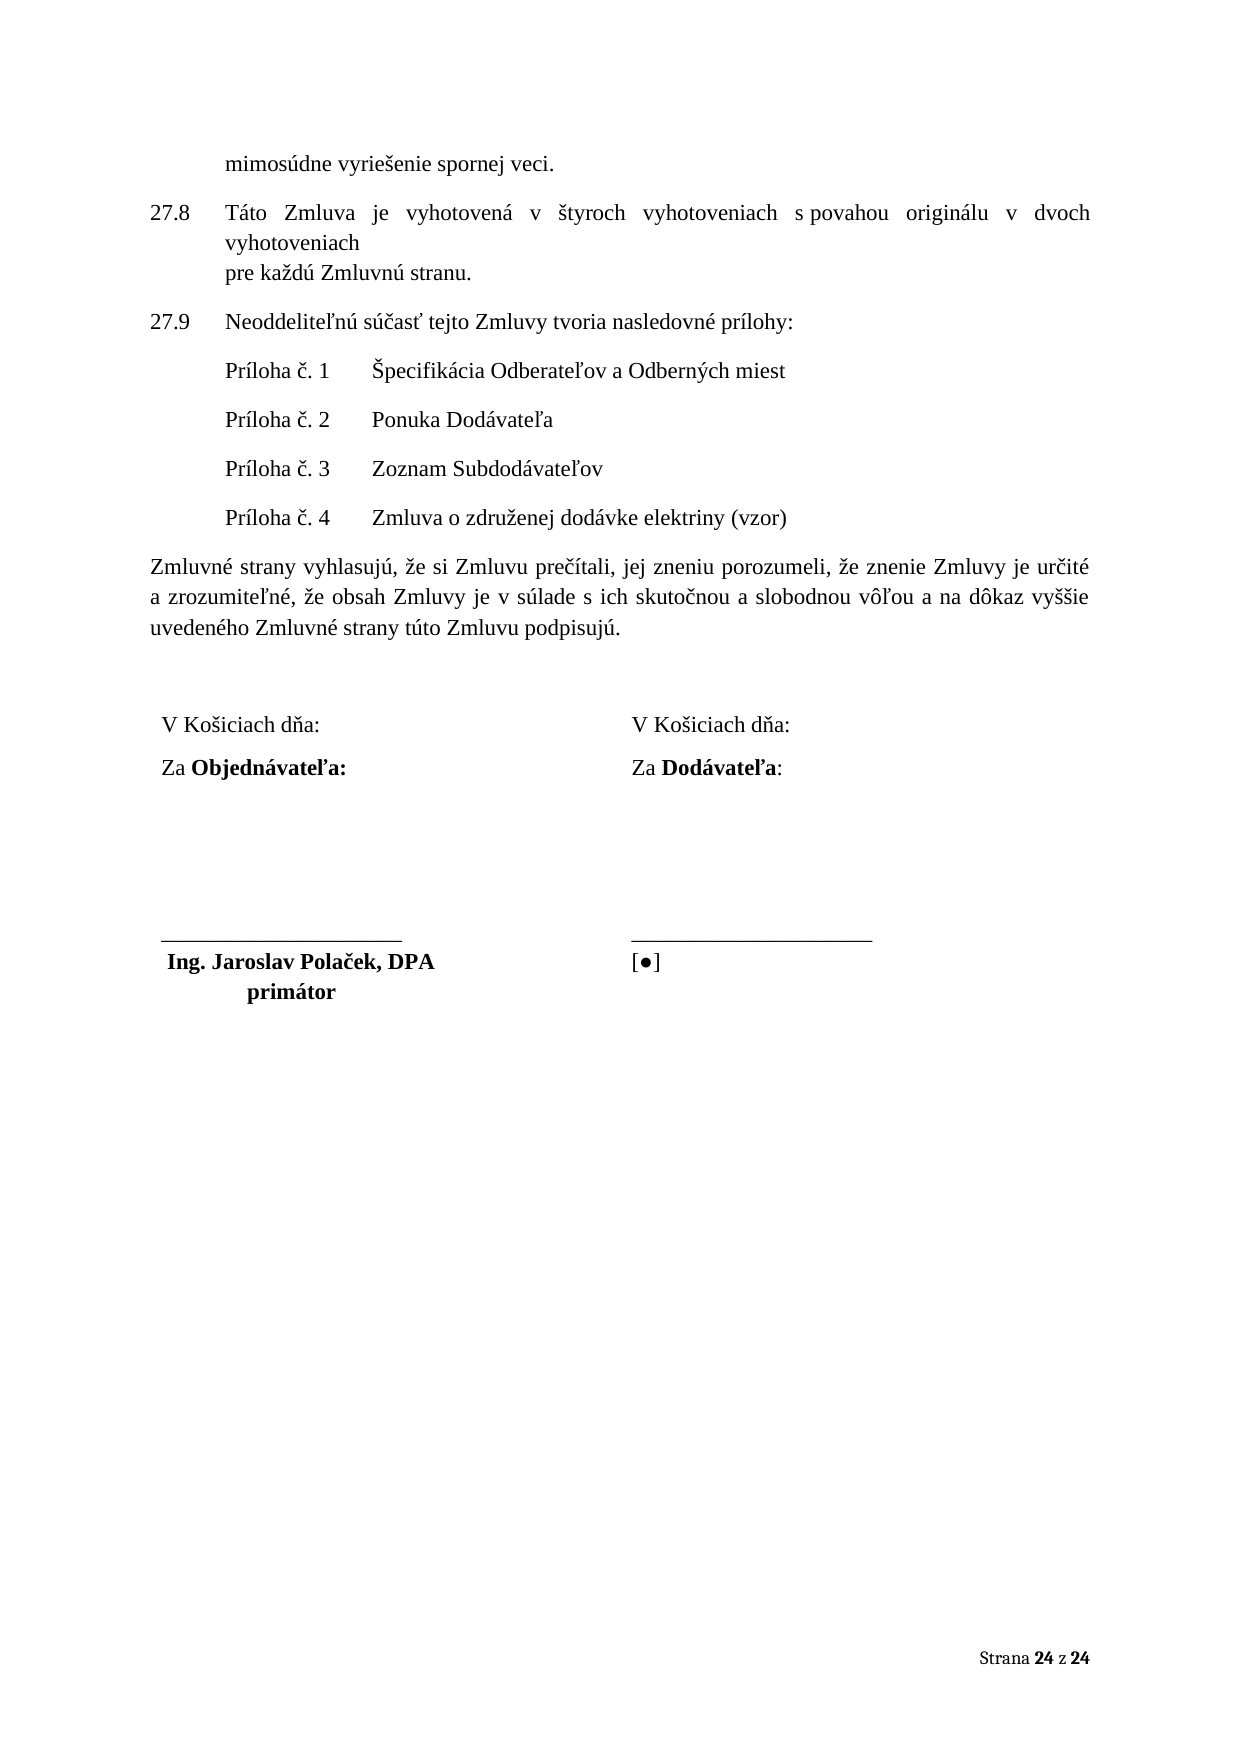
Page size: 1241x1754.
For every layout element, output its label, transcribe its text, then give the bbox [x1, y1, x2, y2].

text Príloha č. 1 Špecifikácia Odberateľov a Odberných miest [225, 357, 1090, 384]
text Príloha č. 4 Zmluva o združenej dodávke elektriny (vzor) [225, 504, 1090, 531]
table_header V Košiciach dňa: Za Dodávateľa: _____________________ [●] [620, 711, 1090, 1069]
subtitle Neoddeliteľnú súčasť tejto Zmluvy tvoria nasledovné prílohy: [150, 308, 1090, 335]
text Príloha č. 2 Ponuka Dodávateľa [225, 406, 1090, 433]
text Zmluvné strany vyhlasujú, že si Zmluvu prečítali, jej zneniu porozumeli, že znenie Zmluvy je určité a zrozumiteľné, že obsah Zmluvy je v súlade s ich skutočnou a slobodnou vôľou a na dôkaz vyššie uvedeného Zmluvné strany túto Zmluvu podpisujú. [150, 553, 1090, 640]
text Príloha č. 3 Zoznam Subdodávateľov [225, 455, 1090, 482]
table_header V Košiciach dňa: Za Objednávateľa: _____________________ Ing. Jaroslav Polaček, DPA primátor [150, 711, 620, 1069]
subtitle Táto Zmluva je vyhotovená v štyroch vyhotoveniach s povahou originálu v dvoch vyhotoveniach pre každú Zmluvnú stranu. [150, 199, 1090, 286]
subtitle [150, 150, 1090, 176]
